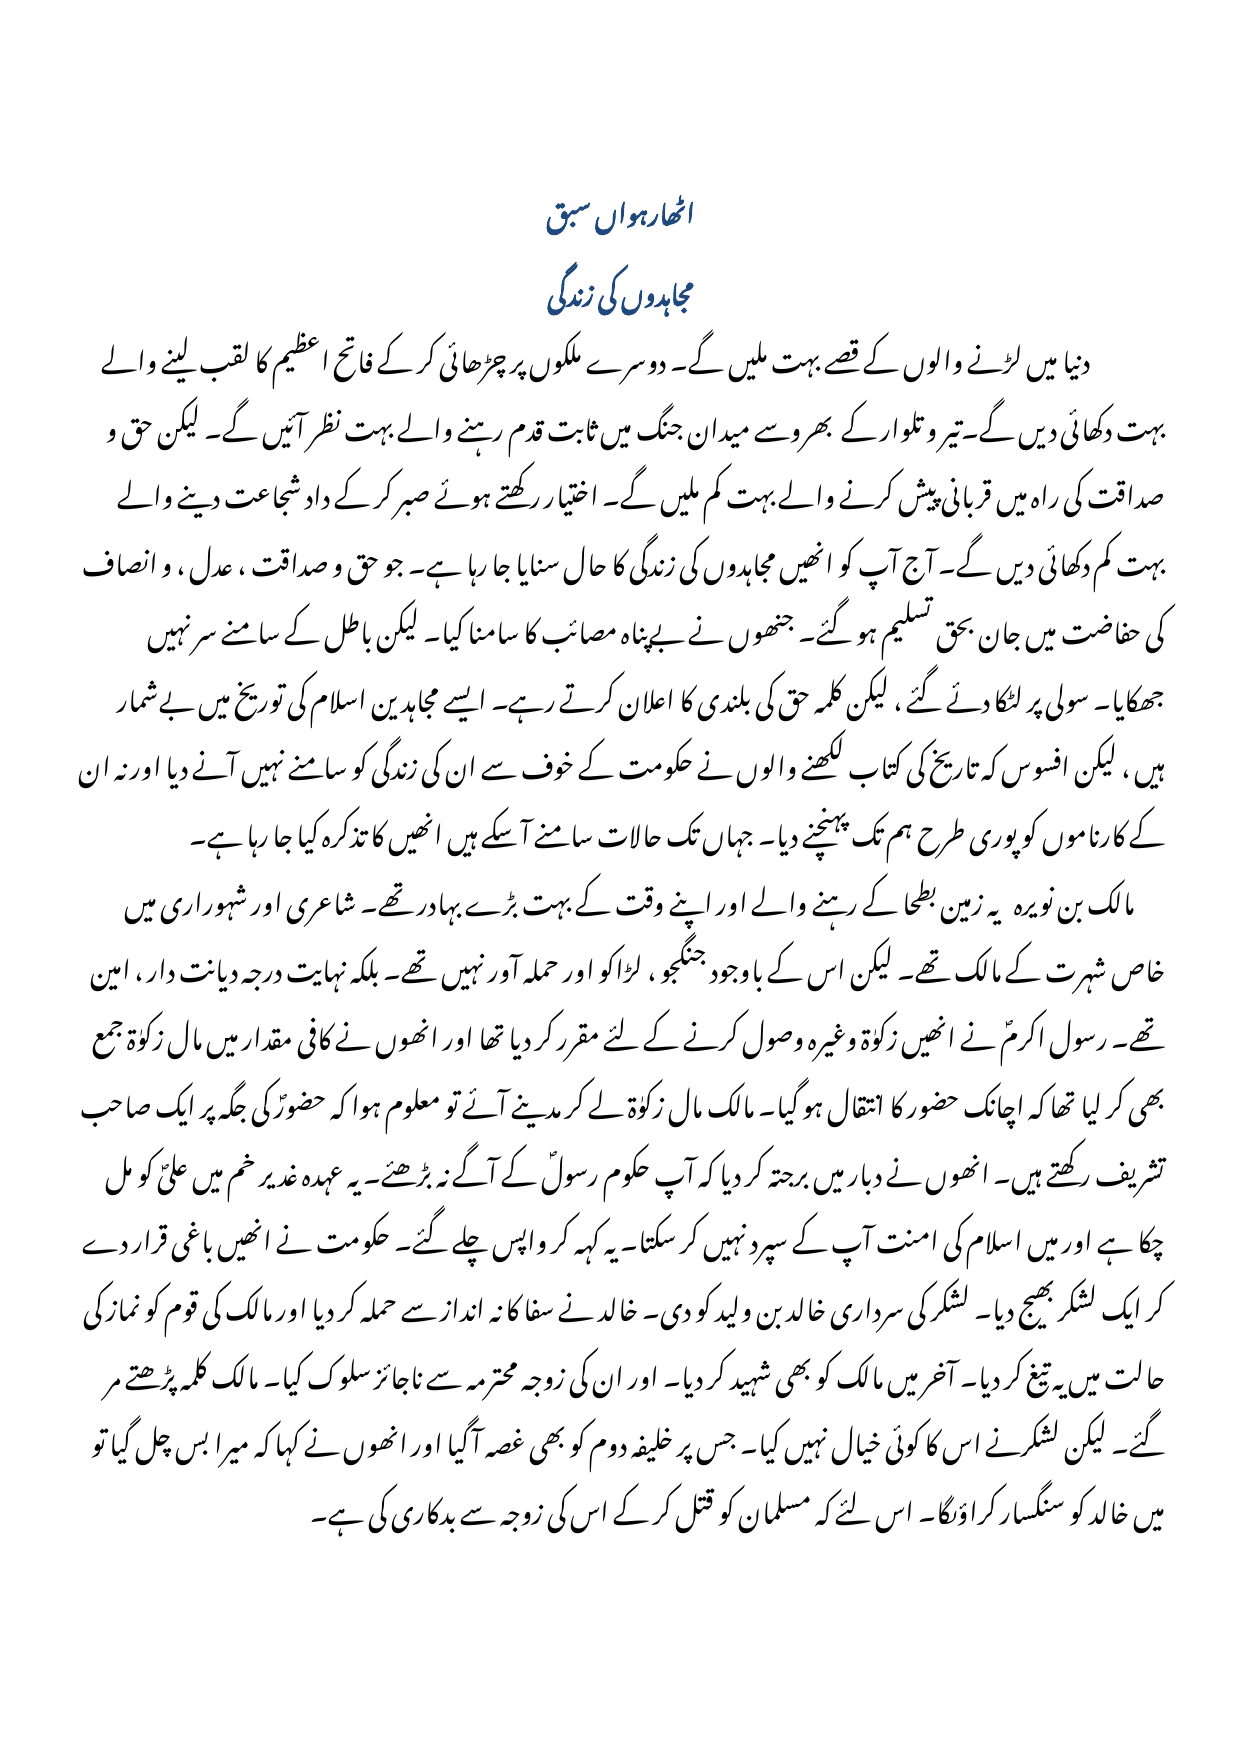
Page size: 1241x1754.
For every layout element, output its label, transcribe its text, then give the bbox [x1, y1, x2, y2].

text مالک بن نویرہ یہ زمین بطحا کے رہنے والے اور اپنے وقت کے بہت بڑے بہادر تھے۔ شاعری اور شہوراری میں خاص شہرت کے مالک تھے۔ لیکن اس کے باوجود جنگجو ، لڑاکو اور حملہ آور نہیں تھے۔ بلکہ نہایت درجہ دیانت دار ، امین تھے۔ رسول اکرمؐ نے انھیں زکوٰۃ وغیرہ وصول کرنے کے لئے مقرر کر دیا تھا اور انھوں نے کافی مقدار میں مال زکوٰۃ جمع بھی کر لیا تھا کہ اچانک حضور کا انتقال ہو گیا۔ مالک مال زکوٰۃ لے کر مدینے آئے تو معلوم ہوا کہ حضورؐ کی جگہ پر ایک صاحب تشریف رکھتے ہیں۔ انھوں نے دبار میں برجتہ کر دیا کہ آپ حکوم رسولؐ کے آگے نہ بڑھئے۔ یہ عہدہ غدیر خم میں علیؐ کو مل چکا ہے اور میں اسلام کی امنت آپ کے سپرد نہیں کر سکتا۔ یہ کہہ کر واپس چلے گئے۔ حکومت نے انھیں باغی قرار دے کر ایک لشکر بھیج دیا۔ لشکر کی سرداری خالد بن ولید کو دی۔ خالد نے سفا کا نہ انداز سے حملہ کر دیا اور مالک کی قوم کو نماز کی حالت میں یہ تیغ کر دیا۔ آخر میں مالک کو بھی شہید کر دیا۔ اور ان کی زوجہ محترمہ سے ناجائز سلوک کیا۔ مالک کلمہ پڑھتے مر گئے۔ لیکن لشکرنے اس کا کوئی خیال نہیں کیا۔ جس پر خلیفہ دوم کو بھی غصہ آ گیا اور انھوں نے کہا کہ میرا بس چل گیا تو میں خالد کو سنگسار کراؤںگا۔ اس لئے کہ مسلمان کو قتل کر کے اس کی زوجہ سے بدکاری کی ہے۔ [75, 863, 1165, 1541]
text دنیا میں لڑنے والوں کے قصے بہت ملیں گے۔ دوسرے ملکوں پر چڑھائی کر کے فاتح اعظیم کا لقب لینے والے بہت دکھائی دیں گے۔تیر و تلوار کے بھروسے میدان جنگ میں ثابت قدم رہنے والے بہت نظر آئیں گے۔ لیکن حق و صداقت کی راہ میں قربانی پیش کرنے والے بہت کم ملیں گے۔ اختیار رکھتے ہوئے صبر کر کے داد شجاعت دینے والے بہت کم دکھائی دیں گے۔ آج آپ کو انھیں مجاہدوں کی زندگی کا حال سنایا جا رہا ہے۔ جو حق و صداقت ، عدل ، و انصاف کی حفاضت میں جان بحق تسلیم ہو گئے۔ جنھوں نے بےپناہ مصائب کا سامنا کیا۔ لیکن باطل کے سامنے سر نہیں جھکایا۔ سولی پر لٹکا دئے گئے ، لیکن کلمہ حق کی بلندی کا اعلان کرتے رہے۔ ایسے مجاہدین اسلام کی توریخ میں بےشمار ہیں ، لیکن افسوس کہ تاریخ کی کتاب لکھنے والوں نے حکومت کے خوف سے ان کی زندگی کو سامنے نہیں آنے دیا اور نہ ان کے کارناموں کو پوری طرح ہم تک پہنچنے دیا۔ جہاں تک حالات سامنے آ سکے ہیں انھیں کا تذکرہ کیا جا رہا ہے۔ [75, 322, 1165, 863]
subtitle اٹھارہواں سبق [75, 174, 1165, 242]
subtitle مجاہدوں کی زندگی [75, 254, 1165, 322]
